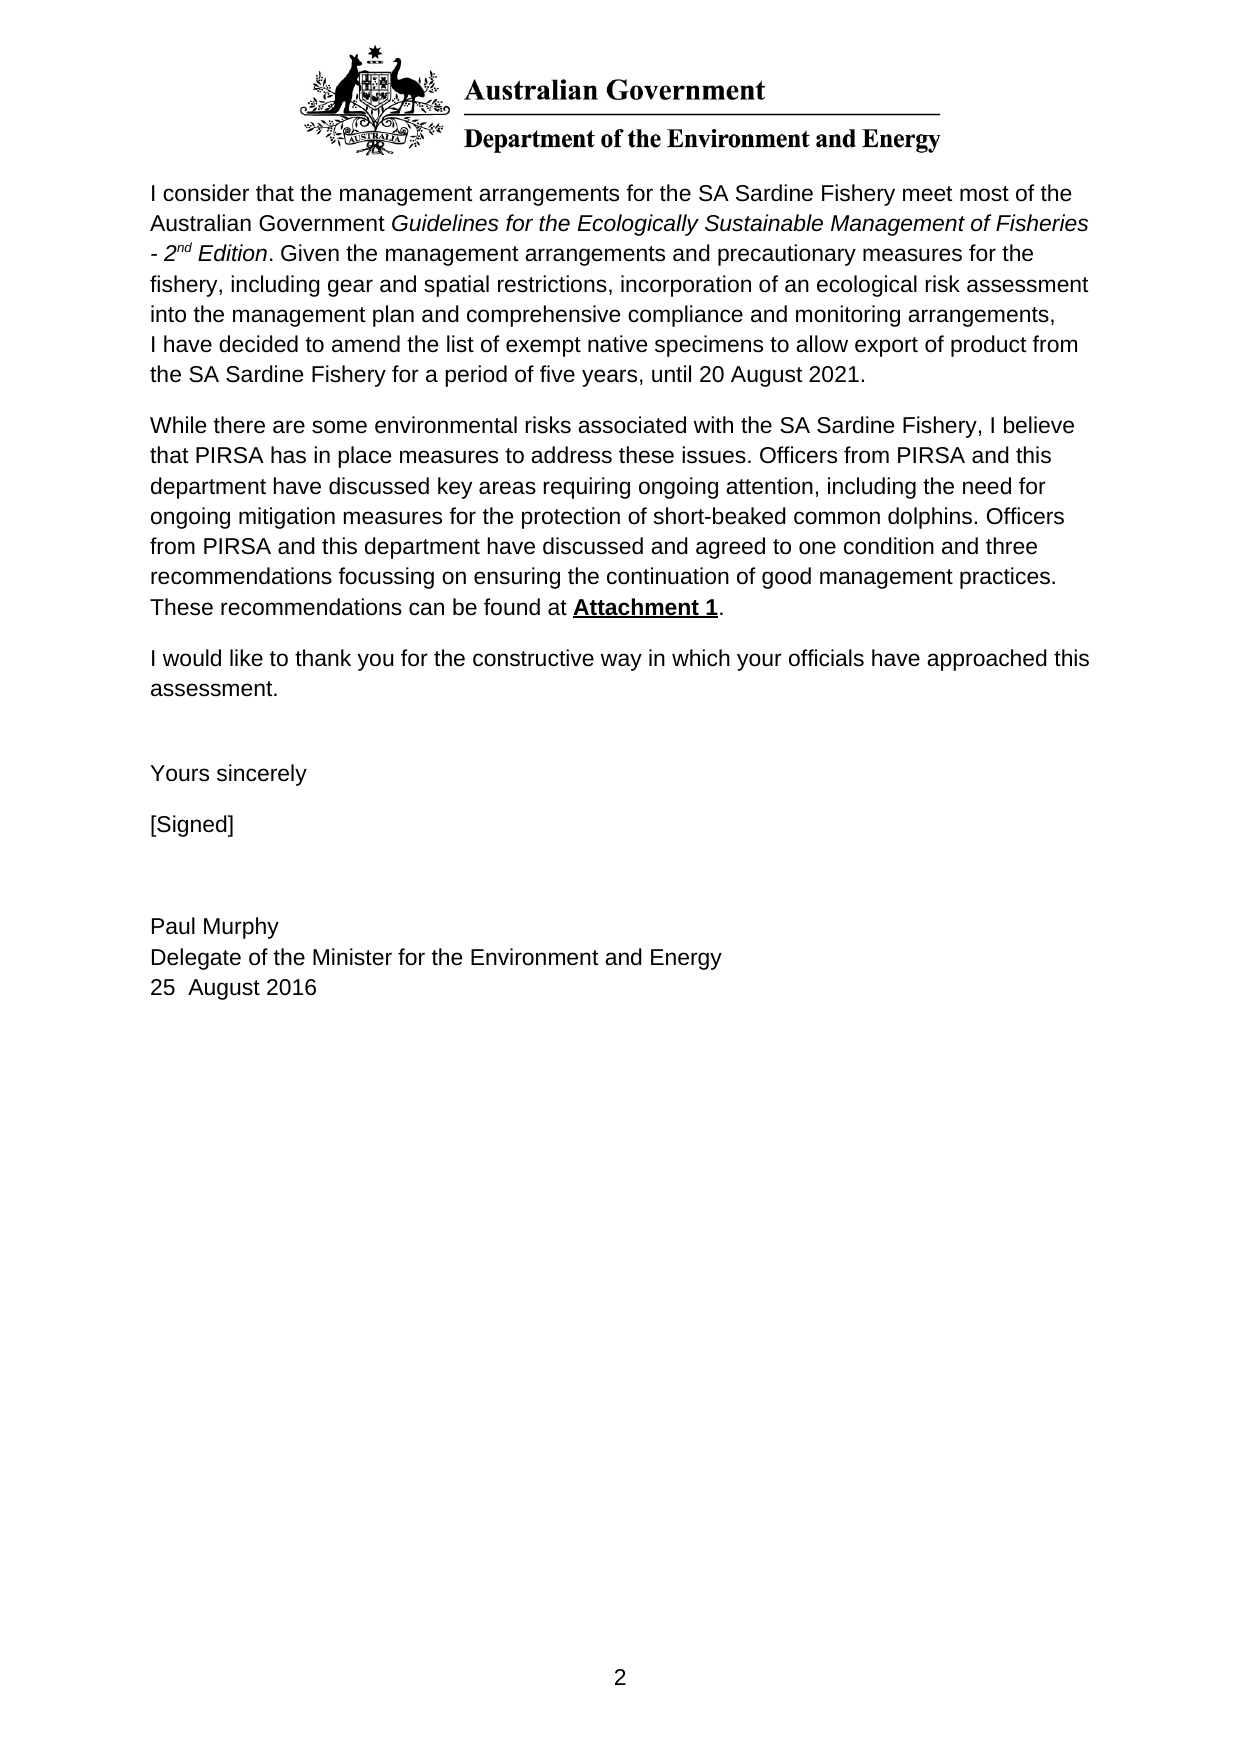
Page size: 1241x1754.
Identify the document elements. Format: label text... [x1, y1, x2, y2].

text Paul Murphy Delegate of the Minister for the Environment and Energy 25 August 2016 [150, 913, 1090, 1000]
text [Signed] [150, 811, 1090, 838]
text I consider that the management arrangements for the SA Sardine Fishery meet most of the Australian Government Guidelines for the Ecologically Sustainable Management of Fisheries - 2nd Edition. Given the management arrangements and precautionary measures for the fishery, including gear and spatial restrictions, incorporation of an ecological risk assessment into the management plan and comprehensive compliance and monitoring arrangements, I have decided to amend the list of exempt native specimens to allow export of product from the SA Sardine Fishery for a period of five years, until 20 August 2021. [150, 180, 1090, 388]
text Yours sincerely [150, 760, 1090, 787]
text I would like to thank you for the constructive way in which your officials have approached this assessment. [150, 644, 1090, 701]
text While there are some environmental risks associated with the SA Sardine Fishery, I believe that PIRSA has in place measures to address these issues. Officers from PIRSA and this department have discussed key areas requiring ongoing attention, including the need for ongoing mitigation measures for the protection of short-beaked common dolphins. Officers from PIRSA and this department have discussed and agreed to one condition and three recommendations focussing on ensuring the continuation of good management practices. These recommendations can be found at Attachment 1. [150, 412, 1090, 620]
picture [299, 44, 941, 156]
